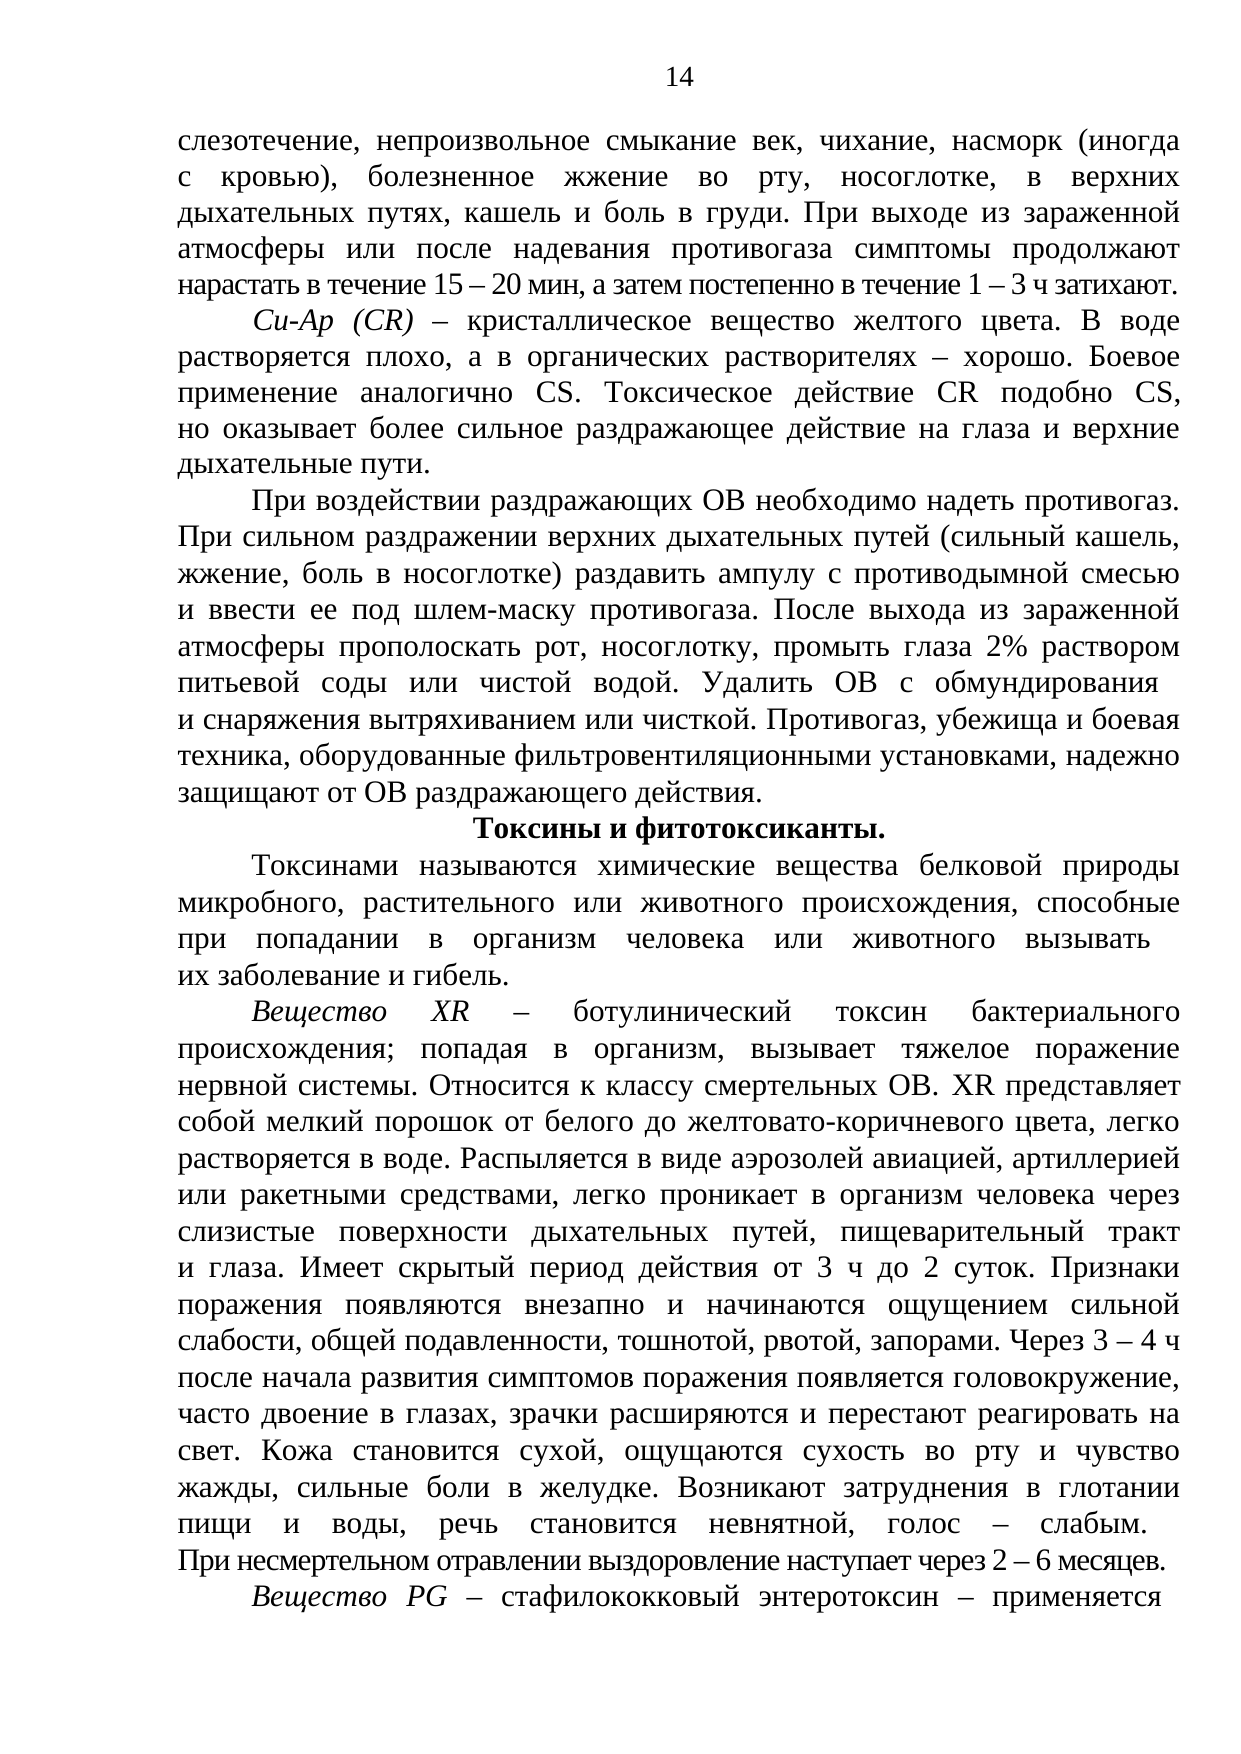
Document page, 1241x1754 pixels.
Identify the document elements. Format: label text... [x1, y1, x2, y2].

text Токсины и фитотоксиканты. [177, 810, 1181, 846]
text Вещество XR – ботулинический токсин бактериального происхождения; попадая в организм, вызывает тяжелое поражение нервной системы. Относится к классу смертельных ОВ. XR представляет собой мелкий порошок от белого до желтовато-коричневого цвета, легко растворяется в воде. Распыляется в виде аэрозолей авиацией, артиллерией или ракетными средствами, легко проникает в организм человека через слизистые поверхности дыхательных путей, пищеварительный тракт и глаза. Имеет скрытый период действия от 3 ч до 2 суток. Признаки поражения появляются внезапно и начинаются ощущением сильной слабости, общей подавленности, тошнотой, рвотой, запорами. Через 3 – 4 ч после начала развития симптомов поражения появляется головокружение, часто двоение в глазах, зрачки расширяются и перестают реагировать на свет. Кожа становится сухой, ощущаются сухость во рту и чувство жажды, сильные боли в желудке. Возникают затруднения в глотании пищи и воды, речь становится невнятной, голос – слабым. При несмертельном отравлении выздоровление наступает через 2 – 6 месяцев. [177, 993, 1181, 1577]
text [177, 121, 1181, 301]
text Си-Ар (CR) – кристаллическое вещество желтого цвета. В воде растворяется плохо, а в органических растворителях – хорошо. Боевое применение аналогично CS. Токсическое действие CR подобно CS, но оказывает более сильное раздражающее действие на глаза и верхние дыхательные пути. [177, 301, 1181, 481]
text Токсинами называются химические вещества белковой природы микробного, растительного или животного происхождения, способные при попадании в организм человека или животного вызывать их заболевание и гибель. [177, 846, 1181, 992]
text При воздействии раздражающих ОВ необходимо надеть противогаз. При сильном раздражении верхних дыхательных путей (сильный кашель, жжение, боль в носоглотке) раздавить ампулу с противодымной смесью и ввести ее под шлем-маску противогаза. После выхода из зараженной атмосферы прополоскать рот, носоглотку, промыть глаза 2% раствором питьевой соды или чистой водой. Удалить ОВ с обмундирования и снаряжения вытряхиванием или чисткой. Противогаз, убежища и боевая техника, оборудованные фильтровентиляционными установками, надежно защищают от ОВ раздражающего действия. [177, 481, 1181, 809]
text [177, 1578, 1181, 1613]
